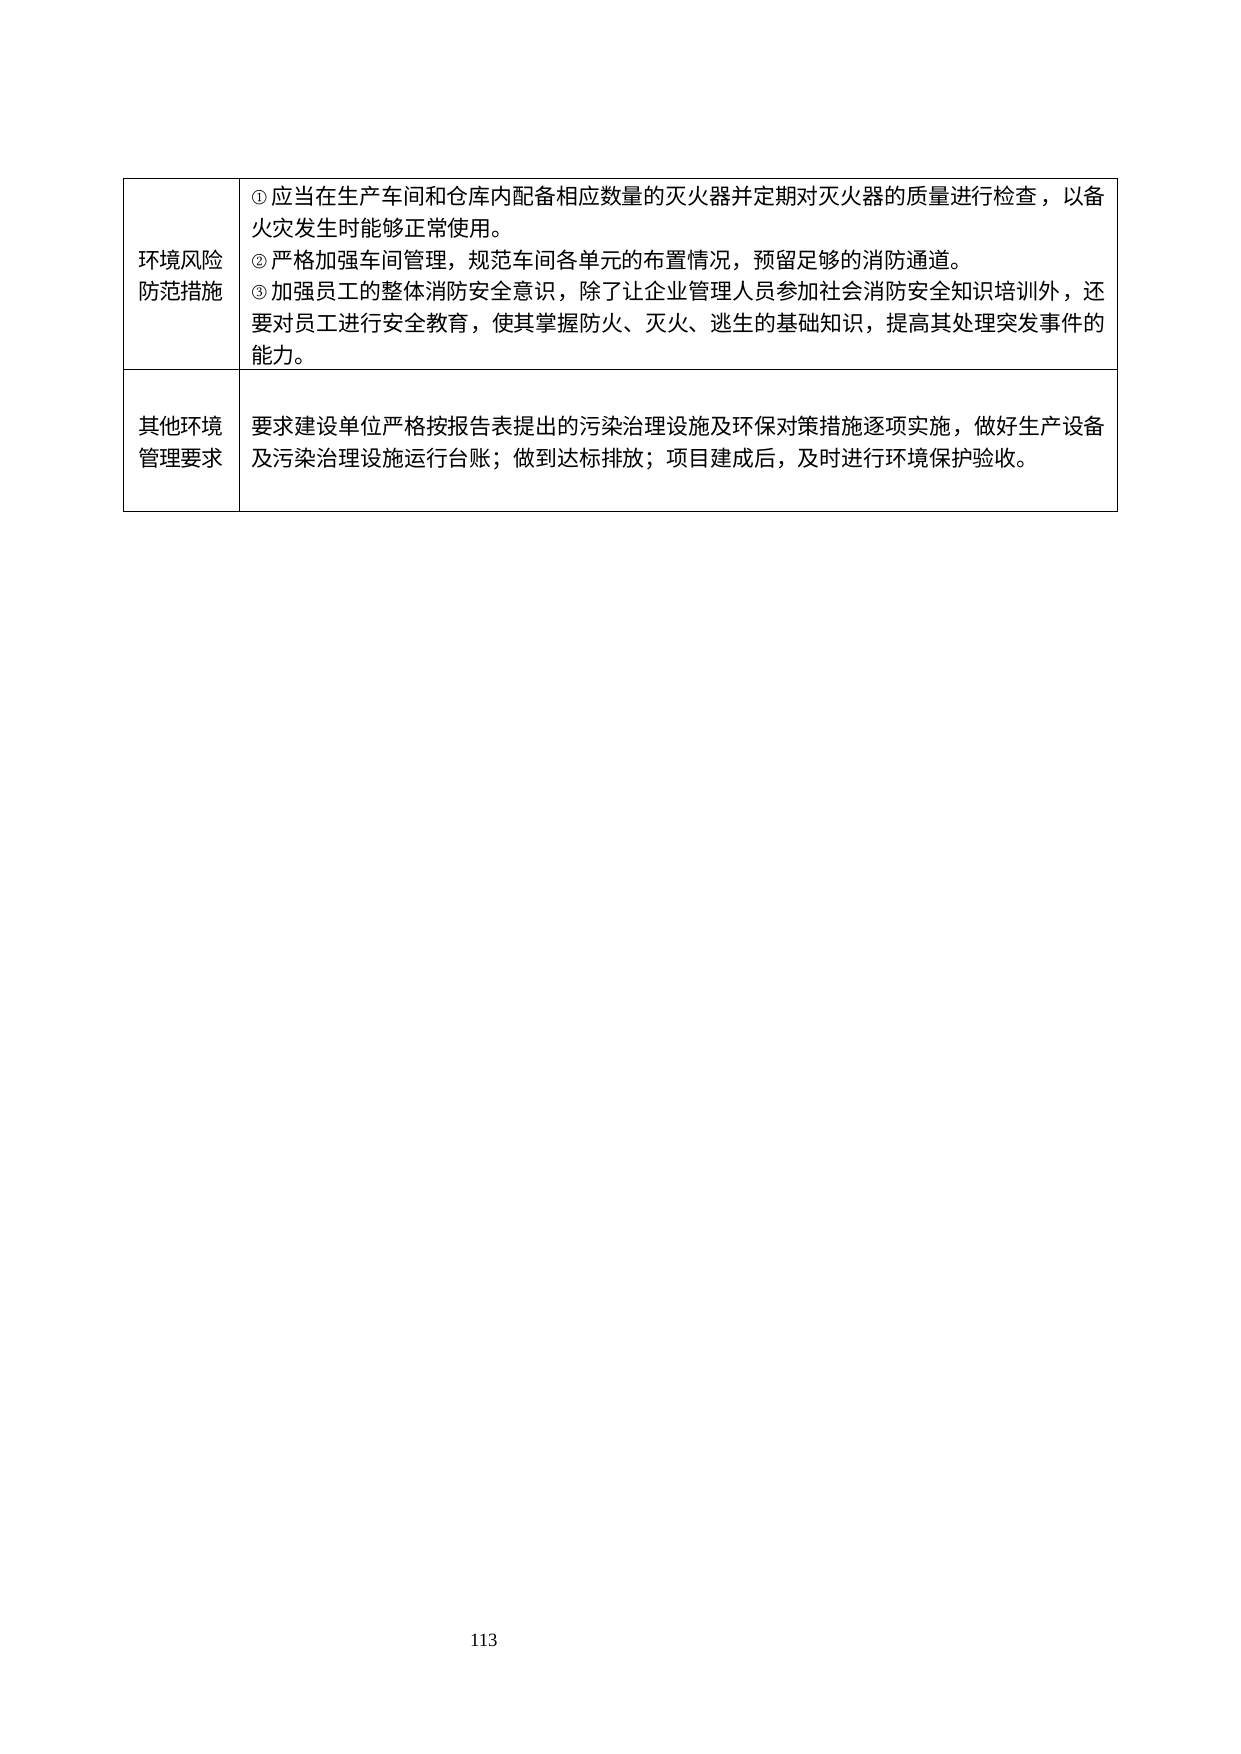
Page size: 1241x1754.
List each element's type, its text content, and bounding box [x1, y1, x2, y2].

table_cell 其他环境 管理要求 [124, 370, 239, 511]
table_cell 要求建设单位严格按报告表提出的污染治理设施及环保对策措施逐项实施，做好生产设备及污染治理设施运行台账；做到达标排放；项目建成后，及时进行环境保护验收。 [240, 370, 1117, 511]
table_cell 环境风险 防范措施 [124, 179, 239, 369]
table_cell ①应当在生产车间和仓库内配备相应数量的灭火器并定期对灭火器的质量进行检查，以备火灾发生时能够正常使用。 ②严格加强车间管理，规范车间各单元的布置情况，预留足够的消防通道。 ③加强员工的整体消防安全意识，除了让企业管理人员参加社会消防安全知识培训外，还要对员工进行安全教育，使其掌握防火、灭火、逃生的基础知识，提高其处理突发事件的能力。 [240, 179, 1117, 369]
